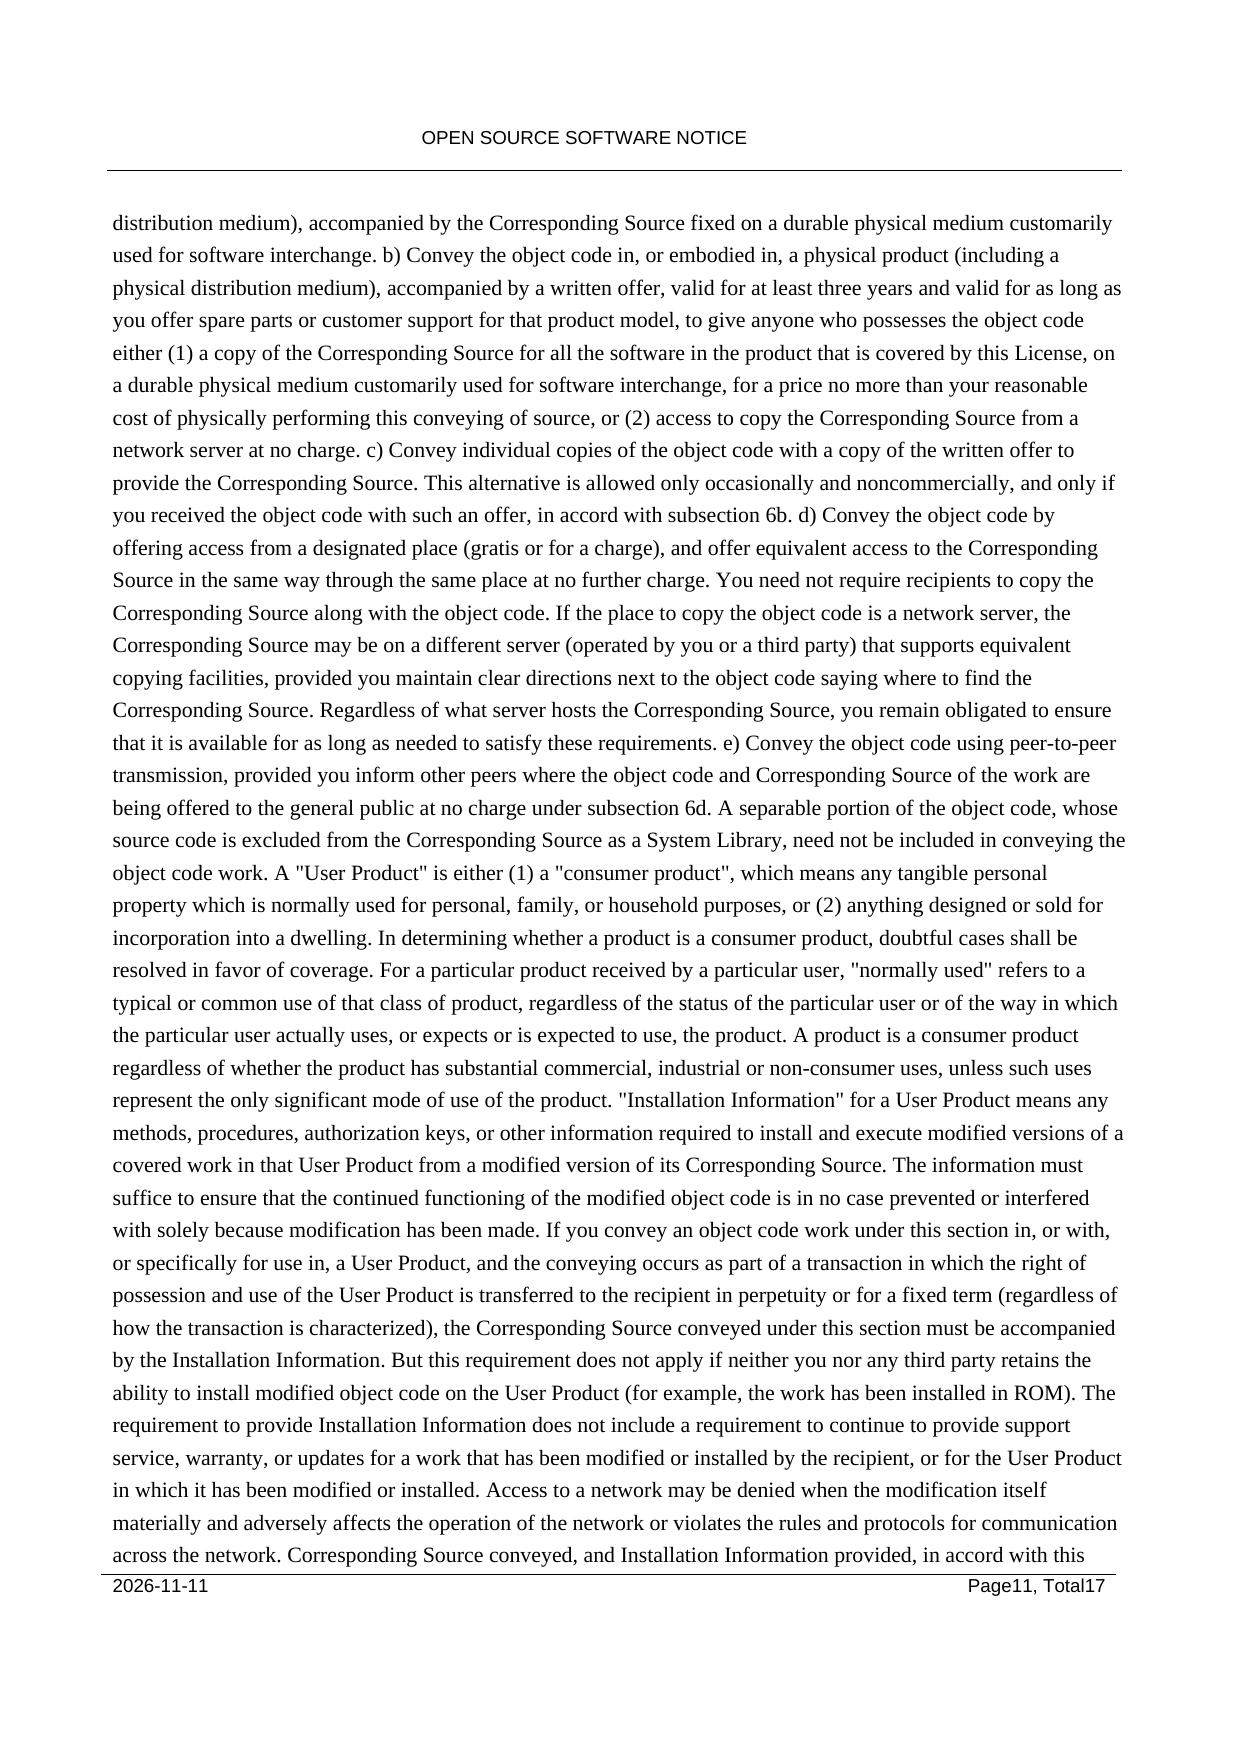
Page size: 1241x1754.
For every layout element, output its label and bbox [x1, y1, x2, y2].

text [112, 206, 1128, 1571]
